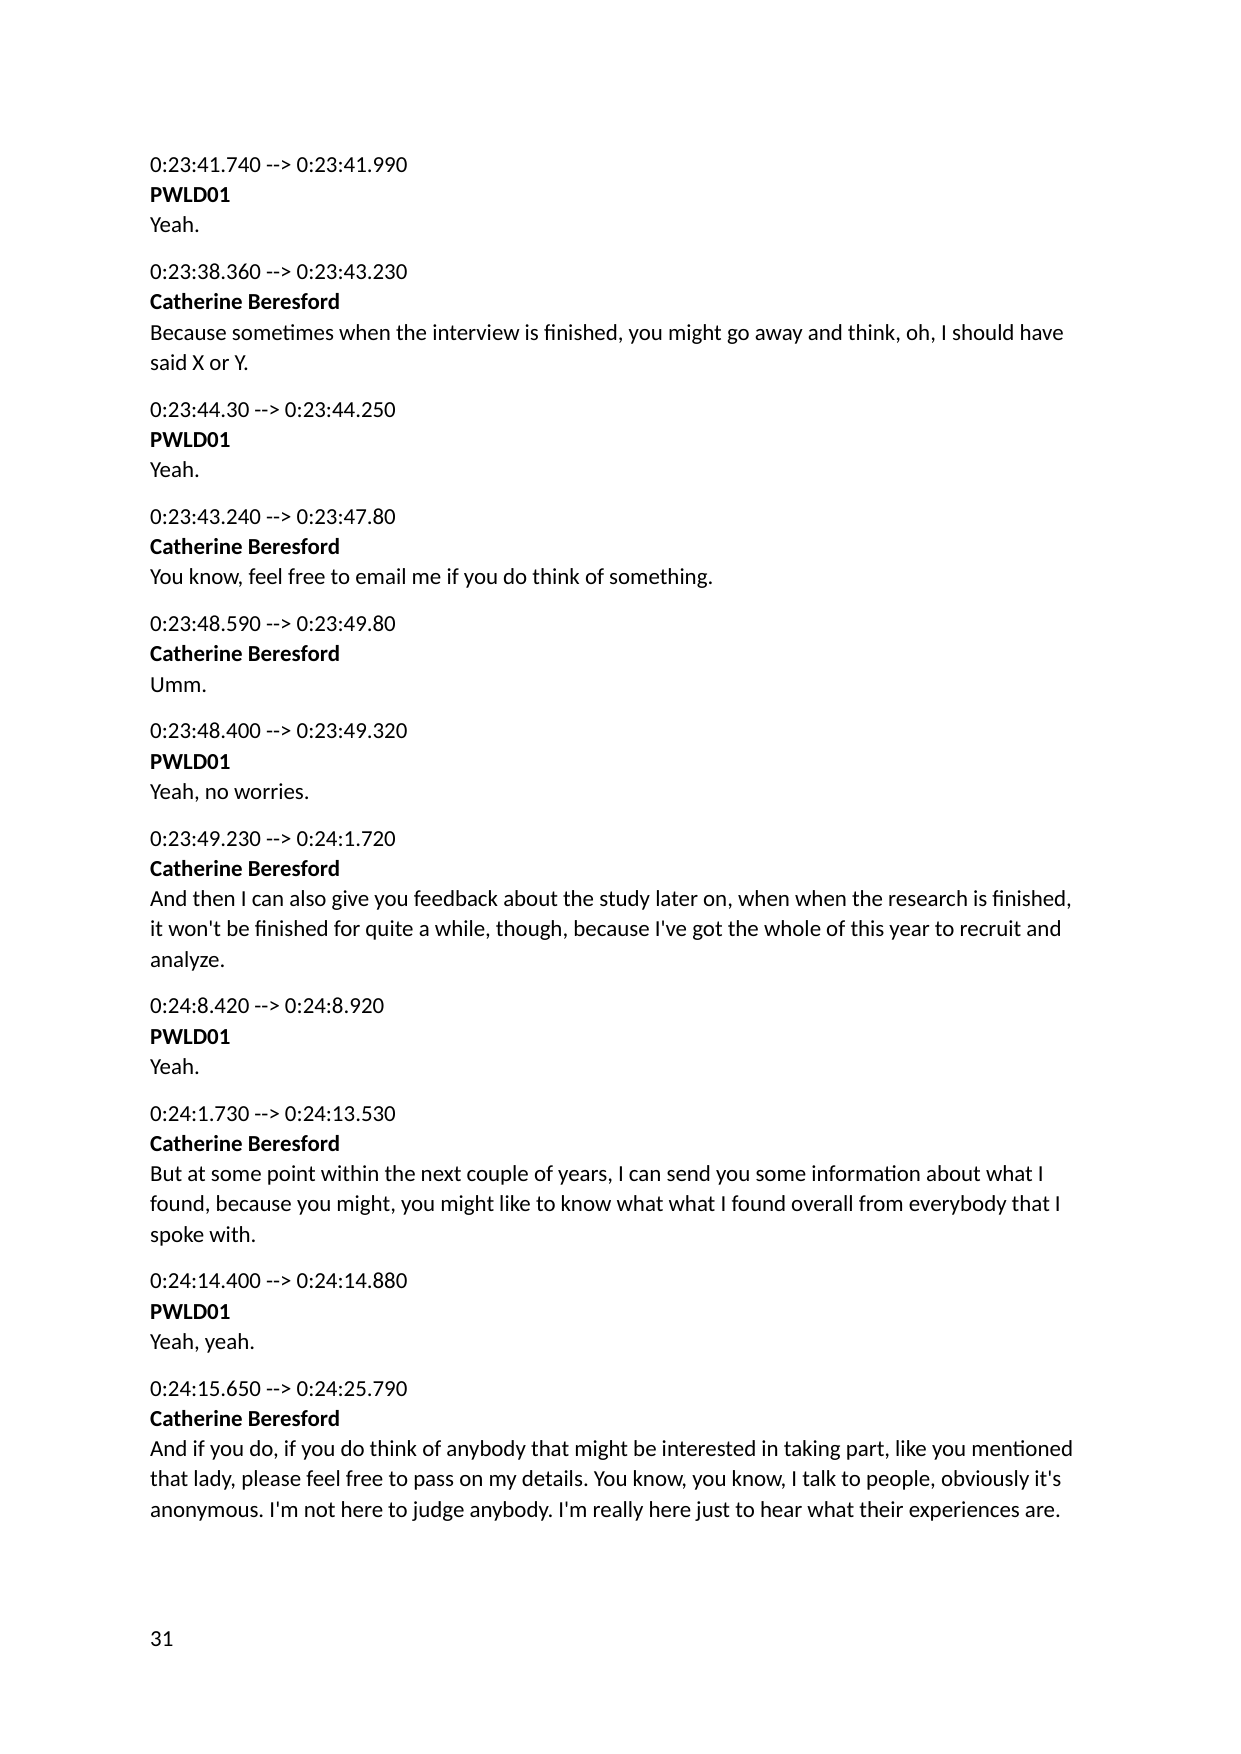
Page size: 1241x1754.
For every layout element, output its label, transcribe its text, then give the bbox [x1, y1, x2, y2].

text 0:23:48.590 --> 0:23:49.80 Catherine Beresford Umm. [150, 609, 1090, 698]
text 0:24:14.400 --> 0:24:14.880 PWLD01 Yeah, yeah. [150, 1267, 1090, 1355]
text 0:24:1.730 --> 0:24:13.530 Catherine Beresford But at some point within the next couple of years, I can send you some information about what I found, because you might, you might like to know what what I found overall from everybody that I spoke with. [150, 1099, 1090, 1248]
text 0:24:8.420 --> 0:24:8.920 PWLD01 Yeah. [150, 992, 1090, 1080]
text 0:23:44.30 --> 0:23:44.250 PWLD01 Yeah. [150, 395, 1090, 483]
text 0:23:38.360 --> 0:23:43.230 Catherine Beresford Because sometimes when the interview is finished, you might go away and think, oh, I should have said X or Y. [150, 257, 1090, 376]
text 0:23:41.740 --> 0:23:41.990 PWLD01 Yeah. [150, 150, 1090, 238]
text 0:23:43.240 --> 0:23:47.80 Catherine Beresford You know, feel free to email me if you do think of something. [150, 502, 1090, 591]
text 0:23:49.230 --> 0:24:1.720 Catherine Beresford And then I can also give you feedback about the study later on, when when the research is finished, it won't be finished for quite a while, though, because I've got the whole of this year to recruit and analyze. [150, 824, 1090, 973]
text 0:24:15.650 --> 0:24:25.790 Catherine Beresford And if you do, if you do think of anybody that might be interested in taking part, like you mentioned that lady, please feel free to pass on my details. You know, you know, I talk to people, obviously it's anonymous. I'm not here to judge anybody. I'm really here just to hear what their experiences are. [150, 1374, 1090, 1523]
text 0:23:48.400 --> 0:23:49.320 PWLD01 Yeah, no worries. [150, 717, 1090, 805]
